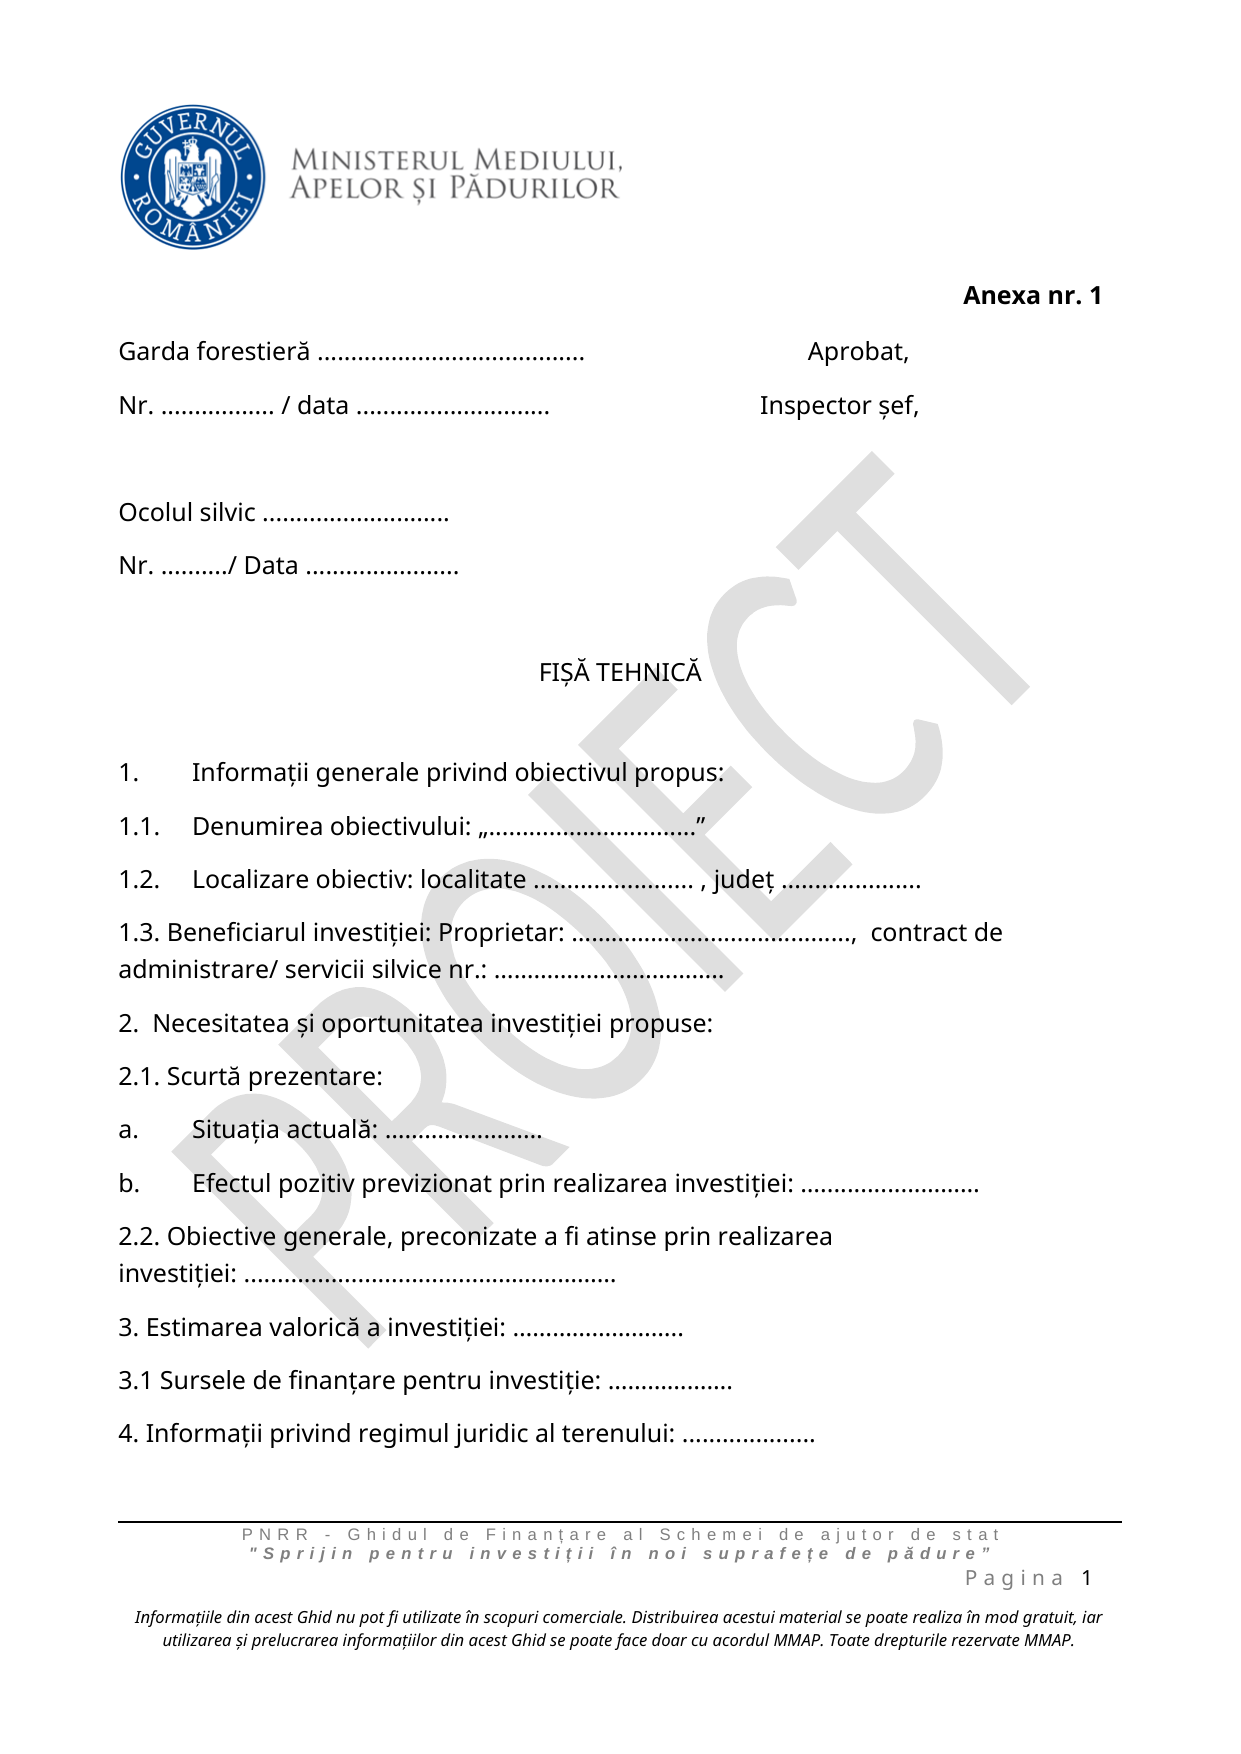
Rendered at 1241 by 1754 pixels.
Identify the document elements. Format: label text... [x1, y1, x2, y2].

text Garda forestieră ........................................ Aprobat, [118, 334, 1122, 368]
text a. Situaţia actuală: …………………… [118, 1112, 1122, 1146]
text 1.1. Denumirea obiectivului: „...............................” [118, 808, 1122, 842]
text Ocolul silvic ............................ [118, 494, 1122, 528]
text 2.2. Obiective generale, preconizate a fi atinse prin realizarea investiției: ...................................………………… [118, 1219, 1122, 1290]
text Nr. ........../ Data ....................... [118, 548, 1122, 582]
text 1. Informaţii generale privind obiectivul propus: [118, 755, 1122, 789]
text 2.1. Scurtă prezentare: [118, 1059, 1122, 1093]
picture [118, 103, 649, 250]
text 1.3. Beneficiarul investiţiei: Proprietar: ………………........................, contract de administrare/ servicii silvice nr.: …………………………….. [118, 915, 1122, 986]
text 4. Informaţii privind regimul juridic al terenului: .................... [118, 1416, 1122, 1450]
text Anexa nr. 1 [118, 278, 1103, 312]
text b. Efectul pozitiv previzionat prin realizarea investiției: …...............……… [118, 1166, 1122, 1200]
text Nr. ................. / data ............................. Inspector șef, [118, 387, 1122, 421]
text 3. Estimarea valorică a investiţiei: …………………….. [118, 1309, 1122, 1343]
text FIȘĂ TEHNICĂ [118, 654, 1122, 688]
text 1.2. Localizare obiectiv: localitate ........................ , județ ..................... [118, 862, 1122, 896]
text 2. Necesitatea şi oportunitatea investiţiei propuse: [118, 1005, 1122, 1039]
text 3.1 Sursele de finanţare pentru investiție: ………………. [118, 1363, 1122, 1397]
